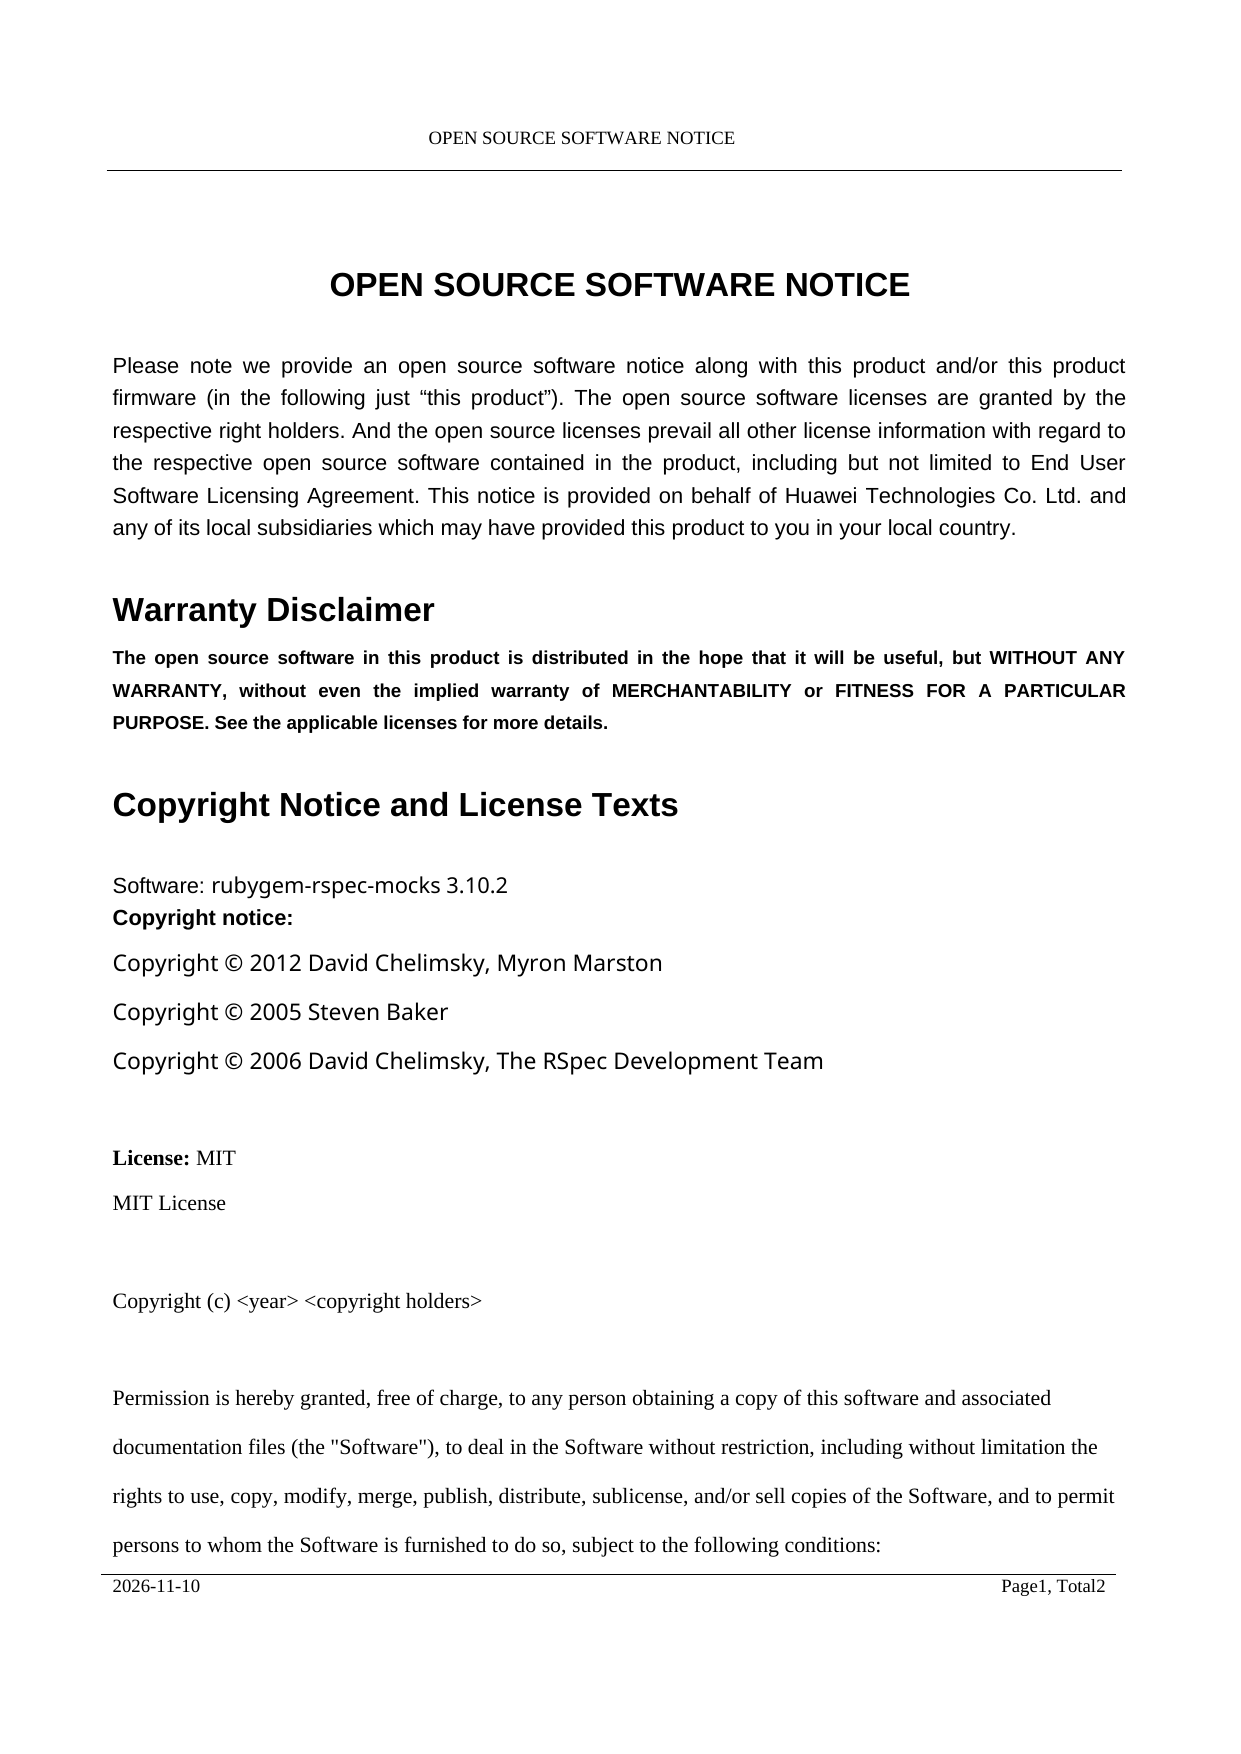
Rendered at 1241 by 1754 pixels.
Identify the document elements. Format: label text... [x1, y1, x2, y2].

text Copyright Notice and License Texts [112, 771, 1128, 836]
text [112, 1187, 1128, 1560]
text Copyright notice: [112, 901, 1128, 934]
text Software: rubygem-rspec-mocks 3.10.2 [112, 869, 1128, 901]
text OPEN SOURCE SOFTWARE NOTICE [112, 251, 1128, 316]
text Warranty Disclaimer [112, 576, 1128, 641]
text Please note we provide an open source software notice along with this product and/or this product firmware (in the following just “this product”). The open source software licenses are granted by the respective right holders. And the open source licenses prevail all other license information with regard to the respective open source software contained in the product, including but not limited to End User Software Licensing Agreement. This notice is provided on behalf of Huawei Technologies Co. Ltd. and any of its local subsidiaries which may have provided this product to you in your local country. [112, 349, 1128, 544]
text License: MIT [112, 1142, 1128, 1174]
text Copyright © 2012 David Chelimsky, Myron Marston Copyright © 2005 Steven Baker Copyright © 2006 David Chelimsky, The RSpec Development Team [112, 947, 1128, 1125]
text The open source software in this product is distributed in the hope that it will be useful, but WITHOUT ANY WARRANTY, without even the implied warranty of MERCHANTABILITY or FITNESS FOR A PARTICULAR PURPOSE. See the applicable licenses for more details. [112, 641, 1128, 739]
